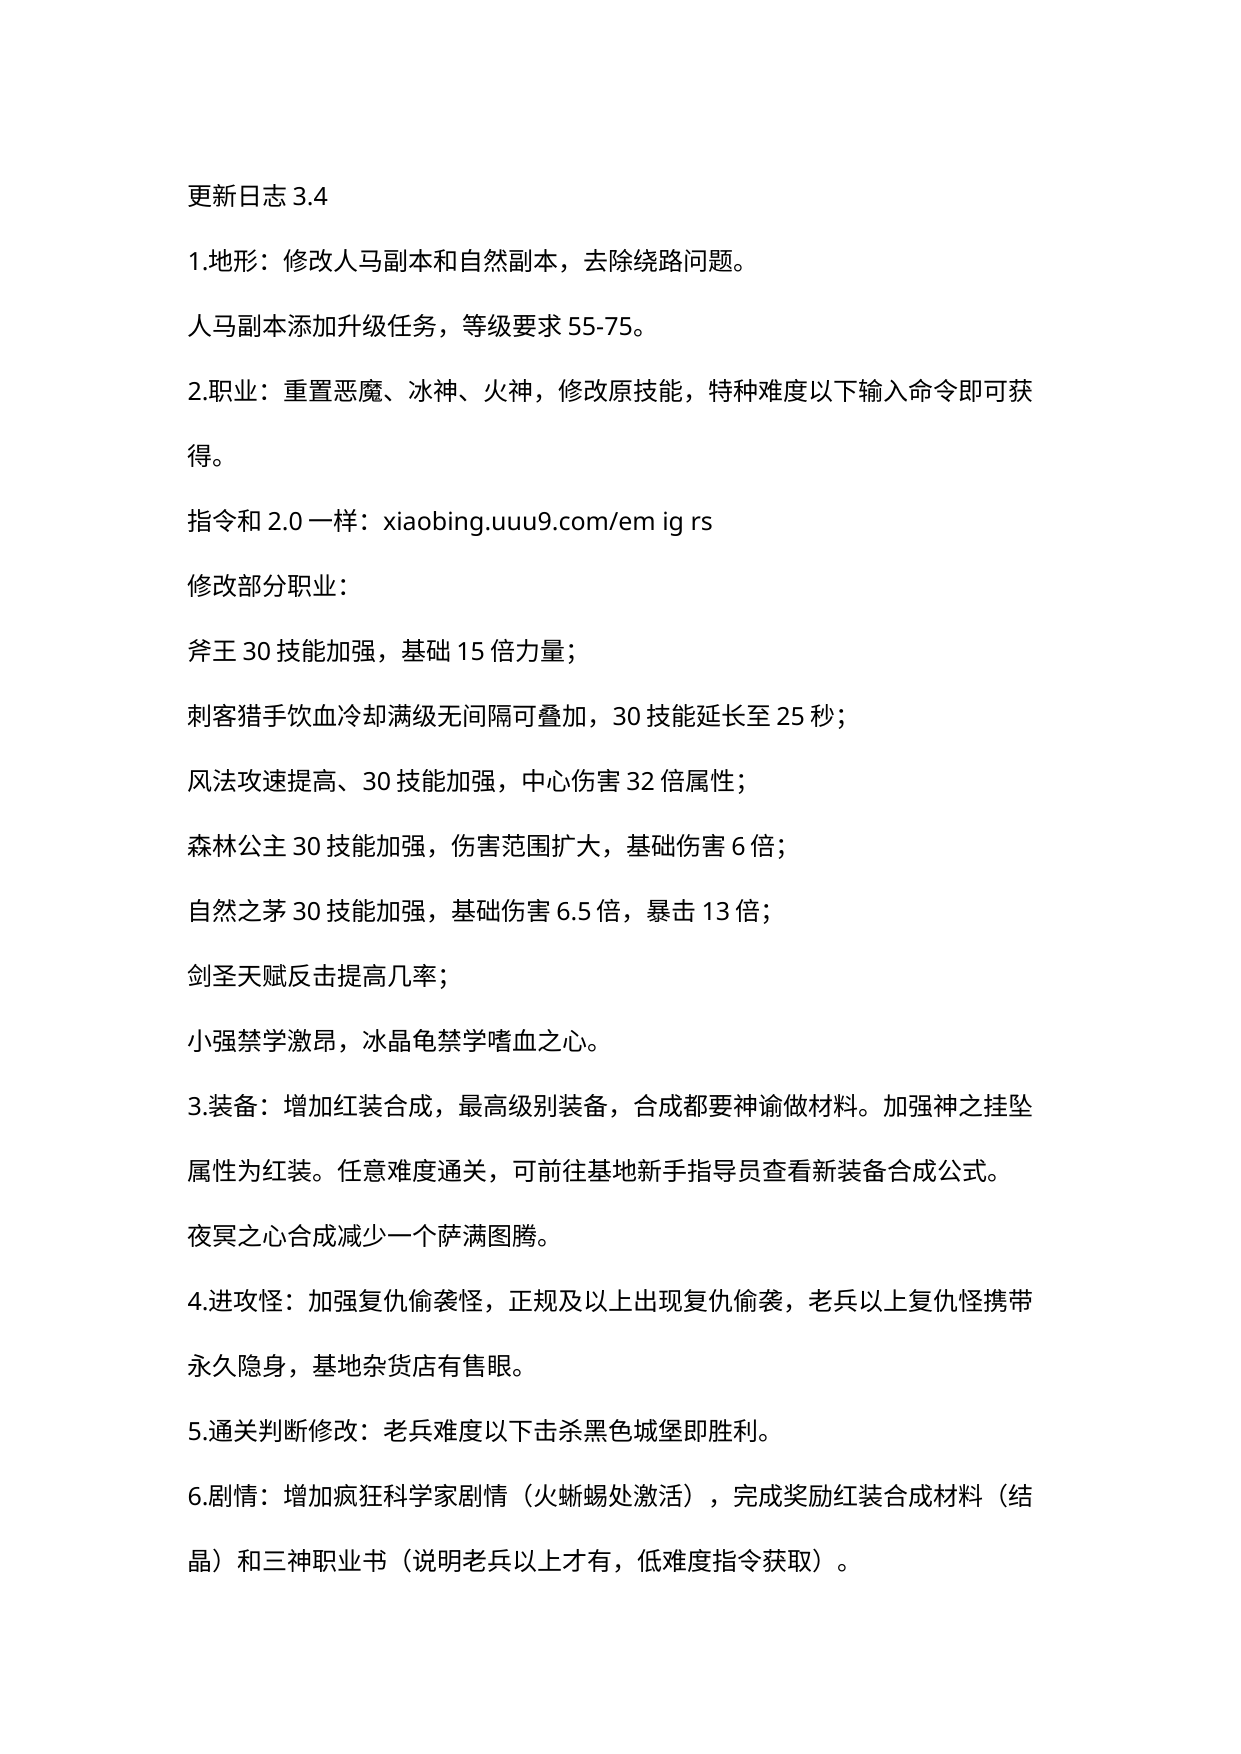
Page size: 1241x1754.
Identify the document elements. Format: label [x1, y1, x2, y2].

text [187, 162, 1053, 1592]
